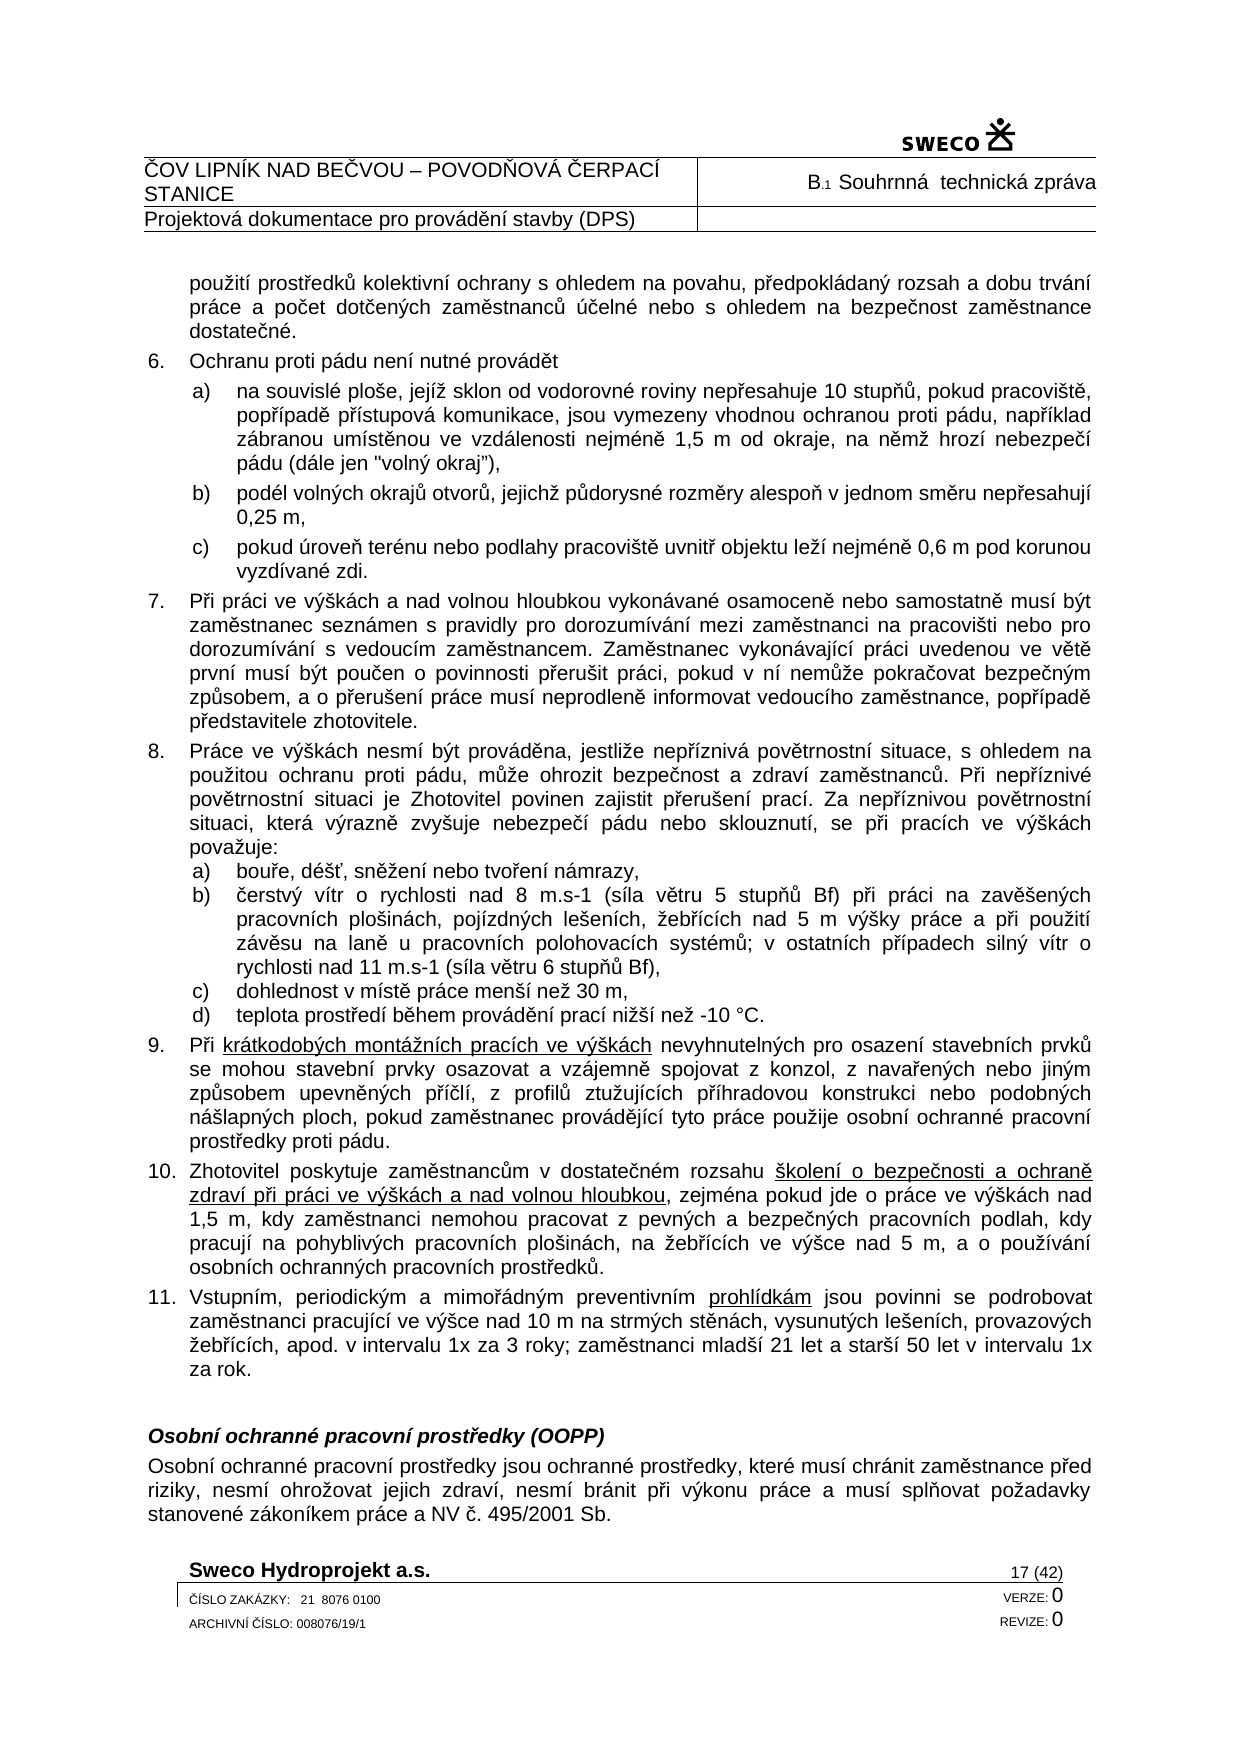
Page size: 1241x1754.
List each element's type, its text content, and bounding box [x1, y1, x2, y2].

list Ochranu proti pádu není nutné provádět [148, 349, 1092, 373]
list Vstupním, periodickým a mimořádným preventivním prohlídkám jsou povinni se podrobovat zaměstnanci pracující ve výšce nad 10 m na strmých stěnách, vysunutých lešeních, provazových žebřících, apod. v intervalu 1x za 3 roky; zaměstnanci mladší 21 let a starší 50 let v intervalu 1x za rok. [148, 1285, 1092, 1381]
list Při krátkodobých montážních pracích ve výškách nevyhnutelných pro osazení stavebních prvků se mohou stavební prvky osazovat a vzájemně spojovat z konzol, z navařených nebo jiným způsobem upevněných příčlí, z profilů ztužujících příhradovou konstrukci nebo podobných nášlapných ploch, pokud zaměstnanec provádějící tyto práce použije osobní ochranné pracovní prostředky proti pádu. [148, 1033, 1092, 1153]
text c) pokud úroveň terénu nebo podlahy pracoviště uvnitř objektu leží nejméně 0,6 m pod korunou vyzdívané zdi. [192, 535, 1092, 583]
list Práce ve výškách nesmí být prováděna, jestliže nepříznivá povětrnostní situace, s ohledem na použitou ochranu proti pádu, může ohrozit bezpečnost a zdraví zaměstnanců. Při nepříznivé povětrnostní situaci je Zhotovitel povinen zajistit přerušení prací. Za nepříznivou povětrnostní situaci, která výrazně zvyšuje nebezpečí pádu nebo sklouznutí, se při pracích ve výškách považuje: [148, 739, 1092, 859]
text b) podél volných okrajů otvorů, jejichž půdorysné rozměry alespoň v jednom směru nepřesahují 0,25 m, [192, 481, 1092, 529]
list Při práci ve výškách a nad volnou hloubkou vykonávané osamoceně nebo samostatně musí být zaměstnanec seznámen s pravidly pro dorozumívání mezi zaměstnanci na pracovišti nebo pro dorozumívání s vedoucím zaměstnancem. Zaměstnanec vykonávající práci uvedenou ve větě první musí být poučen o povinnosti přerušit práci, pokud v ní nemůže pokračovat bezpečným způsobem, a o přerušení práce musí neprodleně informovat vedoucího zaměstnance, popřípadě představitele zhotovitele. [148, 589, 1092, 733]
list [148, 271, 1092, 342]
text b) čerstvý vítr o rychlosti nad 8 m.s-1 (síla větru 5 stupňů Bf) při práci na zavěšených pracovních plošinách, pojízdných lešeních, žebřících nad 5 m výšky práce a při použití závěsu na laně u pracovních polohovacích systémů; v ostatních případech silný vítr o rychlosti nad 11 m.s-1 (síla větru 6 stupňů Bf), [192, 883, 1092, 979]
text d) teplota prostředí během provádění prací nižší než -10 °C. [192, 1003, 1092, 1027]
text c) dohlednost v místě práce menší než 30 m, [192, 979, 1092, 1003]
text a) bouře, déšť, sněžení nebo tvoření námrazy, [192, 859, 1092, 883]
text Osobní ochranné pracovní prostředky (OOPP) [148, 1424, 1092, 1448]
list Zhotovitel poskytuje zaměstnancům v dostatečném rozsahu školení o bezpečnosti a ochraně zdraví při práci ve výškách a nad volnou hloubkou, zejména pokud jde o práce ve výškách nad 1,5 m, kdy zaměstnanci nemohou pracovat z pevných a bezpečných pracovních podlah, kdy pracují na pohyblivých pracovních plošinách, na žebřících ve výšce nad 5 m, a o používání osobních ochranných pracovních prostředků. [148, 1159, 1092, 1279]
text Osobní ochranné pracovní prostředky jsou ochranné prostředky, které musí chránit zaměstnance před riziky, nesmí ohrožovat jejich zdraví, nesmí bránit při výkonu práce a musí splňovat požadavky stanovené zákoníkem práce a NV č. 495/2001 Sb. [148, 1454, 1092, 1526]
text a) na souvislé ploše, jejíž sklon od vodorovné roviny nepřesahuje 10 stupňů, pokud pracoviště, popřípadě přístupová komunikace, jsou vymezeny vhodnou ochranou proti pádu, například zábranou umístěnou ve vzdálenosti nejméně 1,5 m od okraje, na němž hrozí nebezpečí pádu (dále jen "volný okraj”), [192, 379, 1092, 475]
